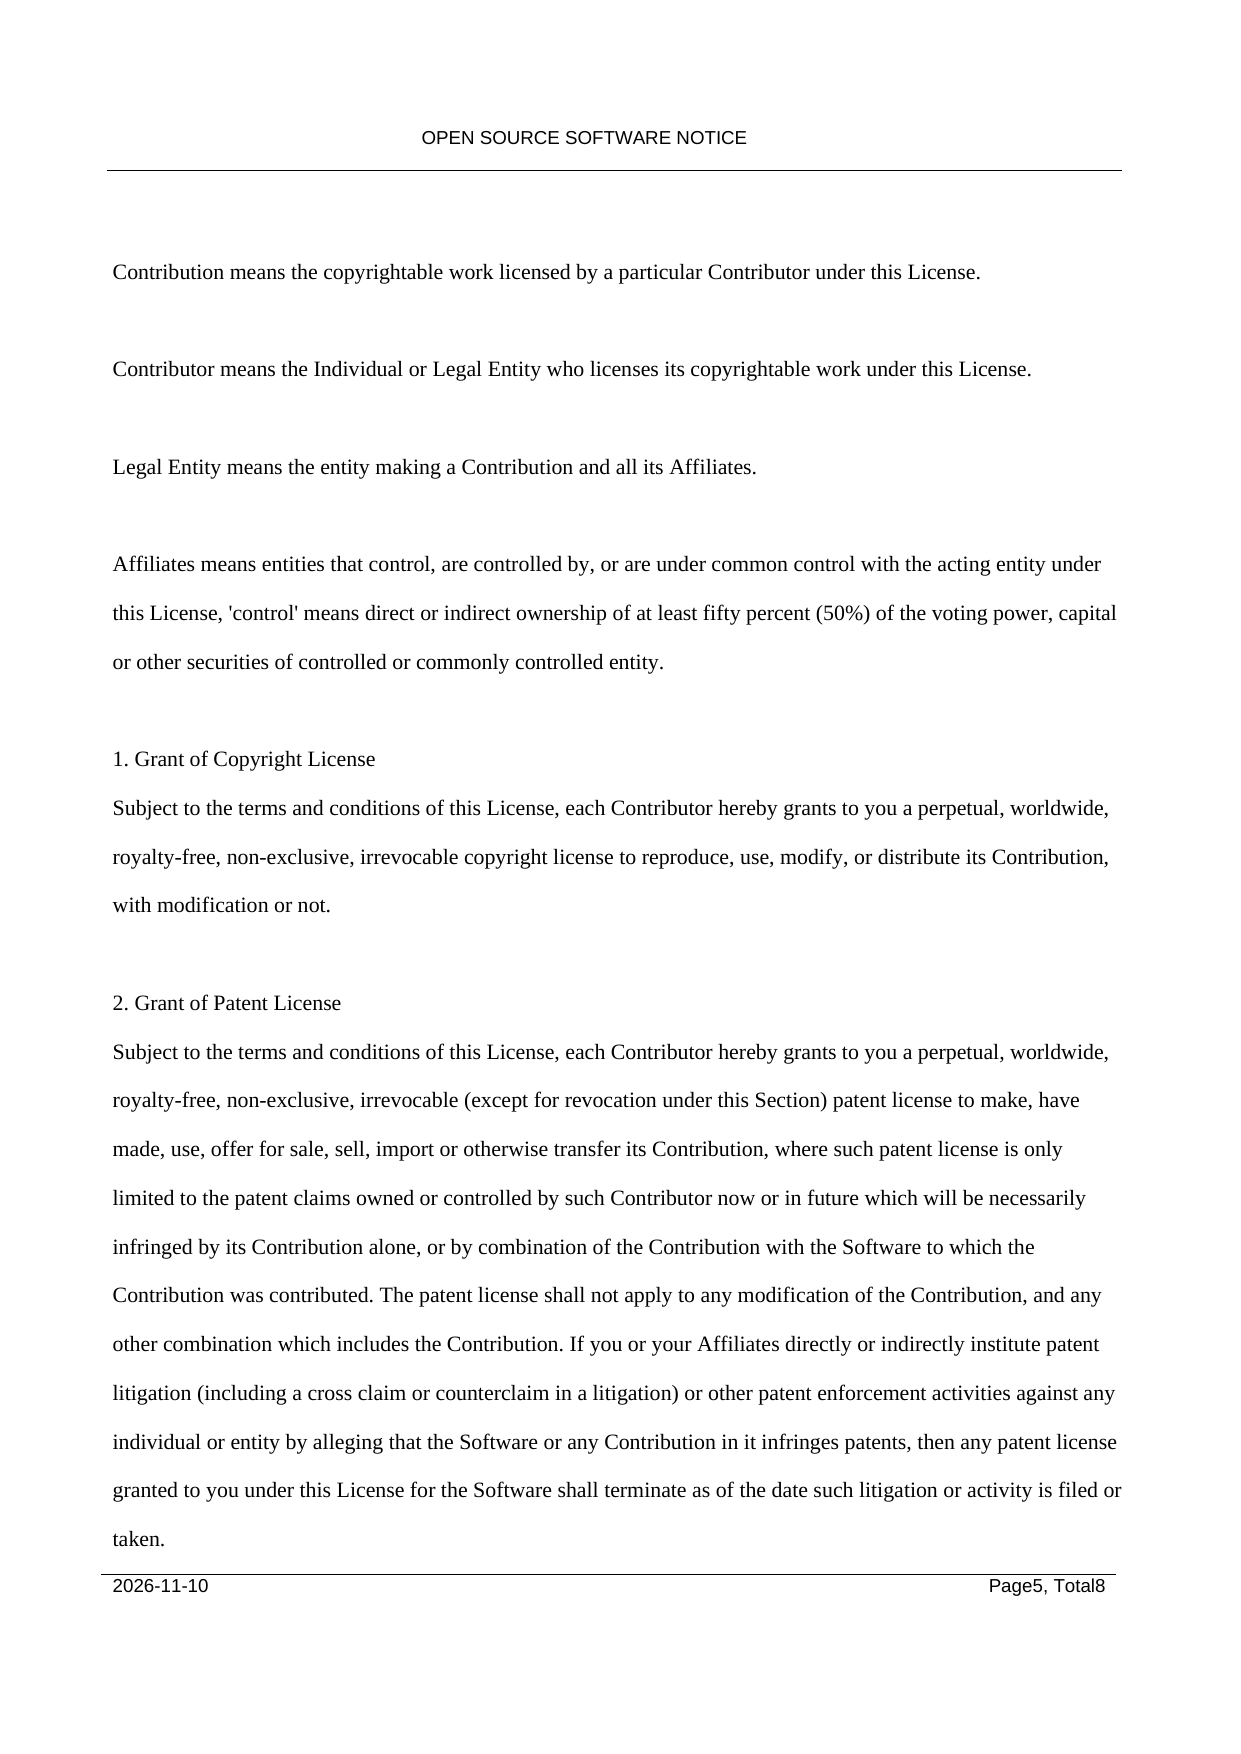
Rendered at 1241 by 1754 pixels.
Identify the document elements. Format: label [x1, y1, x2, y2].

text [112, 206, 1128, 1555]
